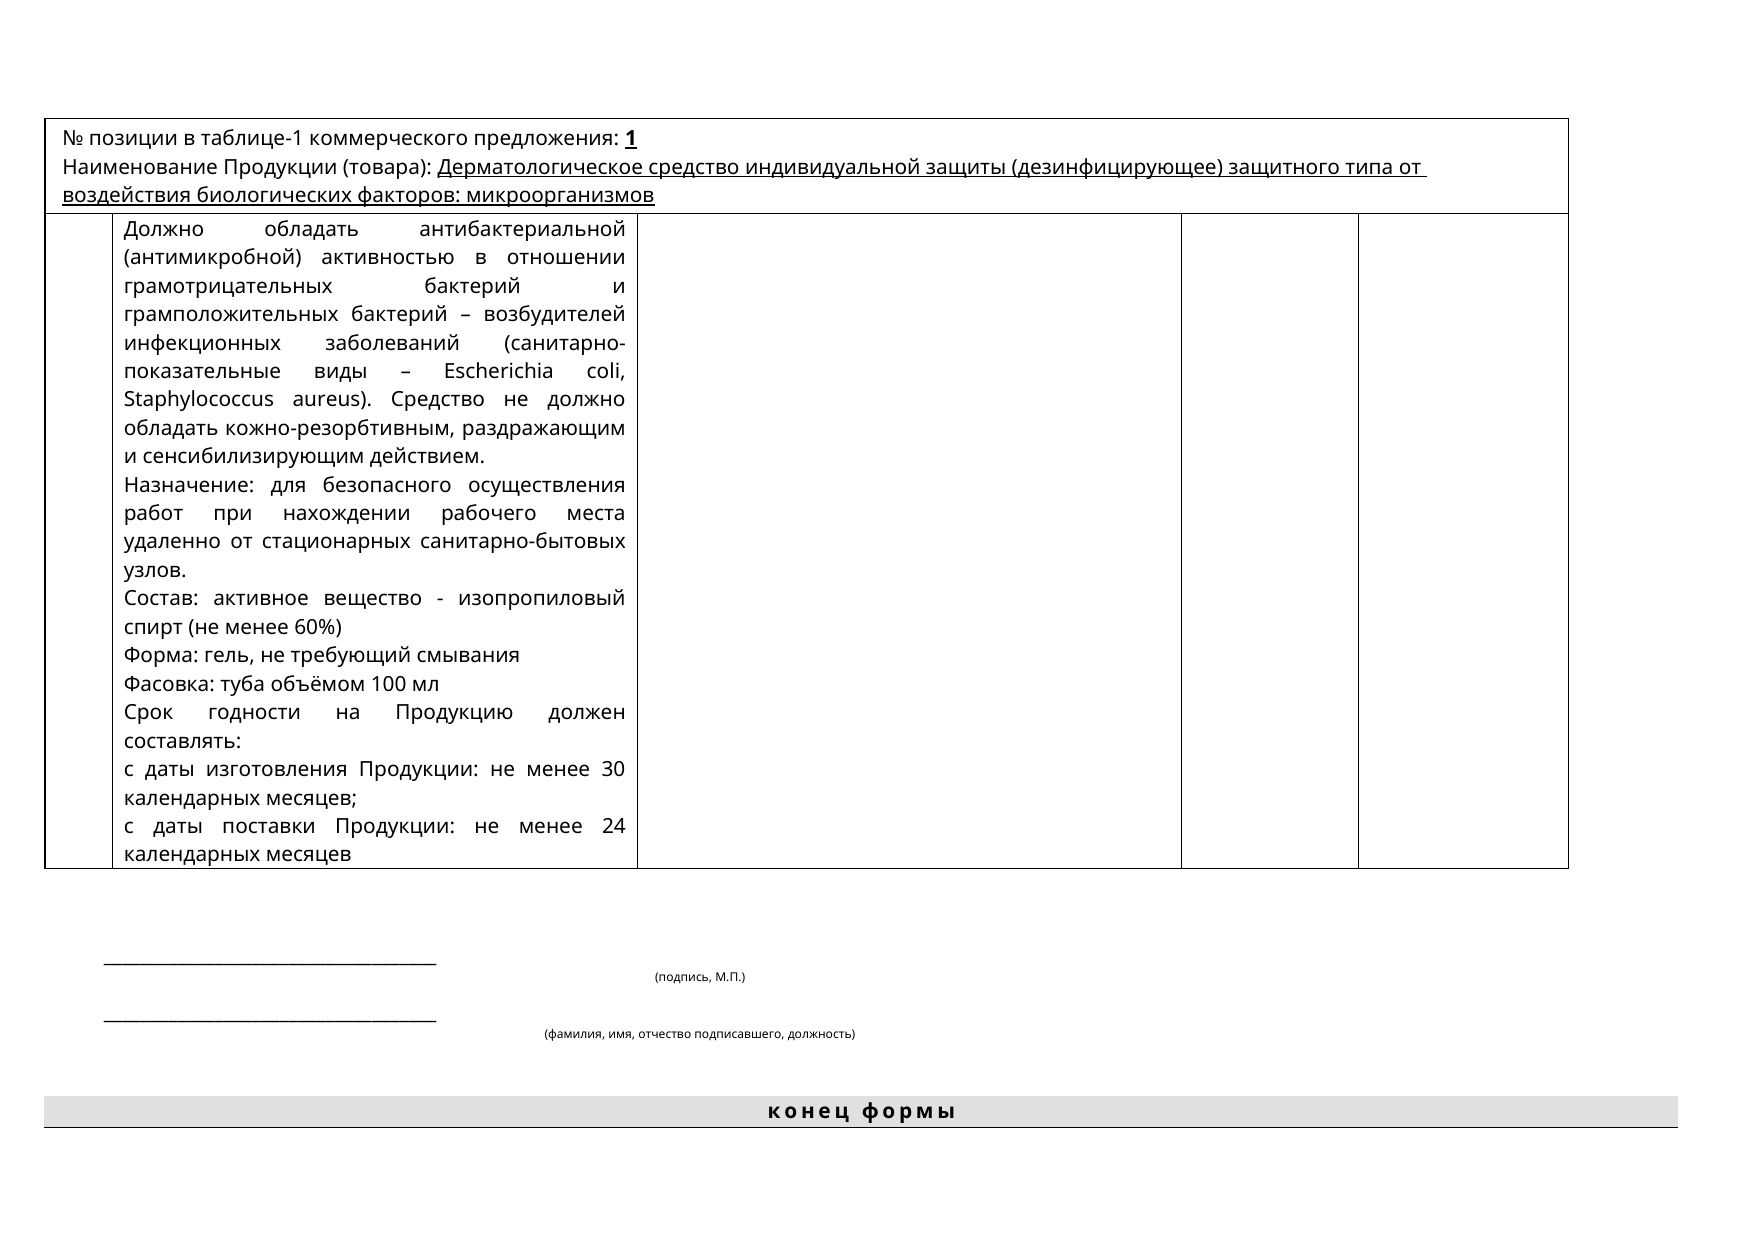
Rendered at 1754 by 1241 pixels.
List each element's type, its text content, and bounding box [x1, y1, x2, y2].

text ____________________________________ [44, 940, 1680, 968]
text ____________________________________ [44, 997, 1680, 1025]
text (подпись, М.П.) [44, 968, 1296, 997]
table_cell [1359, 214, 1568, 868]
text (фамилия, имя, отчество подписавшего, должность) [44, 1025, 1296, 1054]
table_cell [638, 214, 1181, 868]
table_cell [46, 214, 112, 868]
text конец формы [44, 1096, 1678, 1127]
table_header № позиции в таблице-1 коммерческого предложения: 1 Наименование Продукции (товара): Дерматологическое средство индивидуальной защиты (дезинфицирующее) защитного типа от воздействия биологических факторов: микроорганизмов [46, 119, 1568, 213]
table_cell [1182, 214, 1358, 868]
